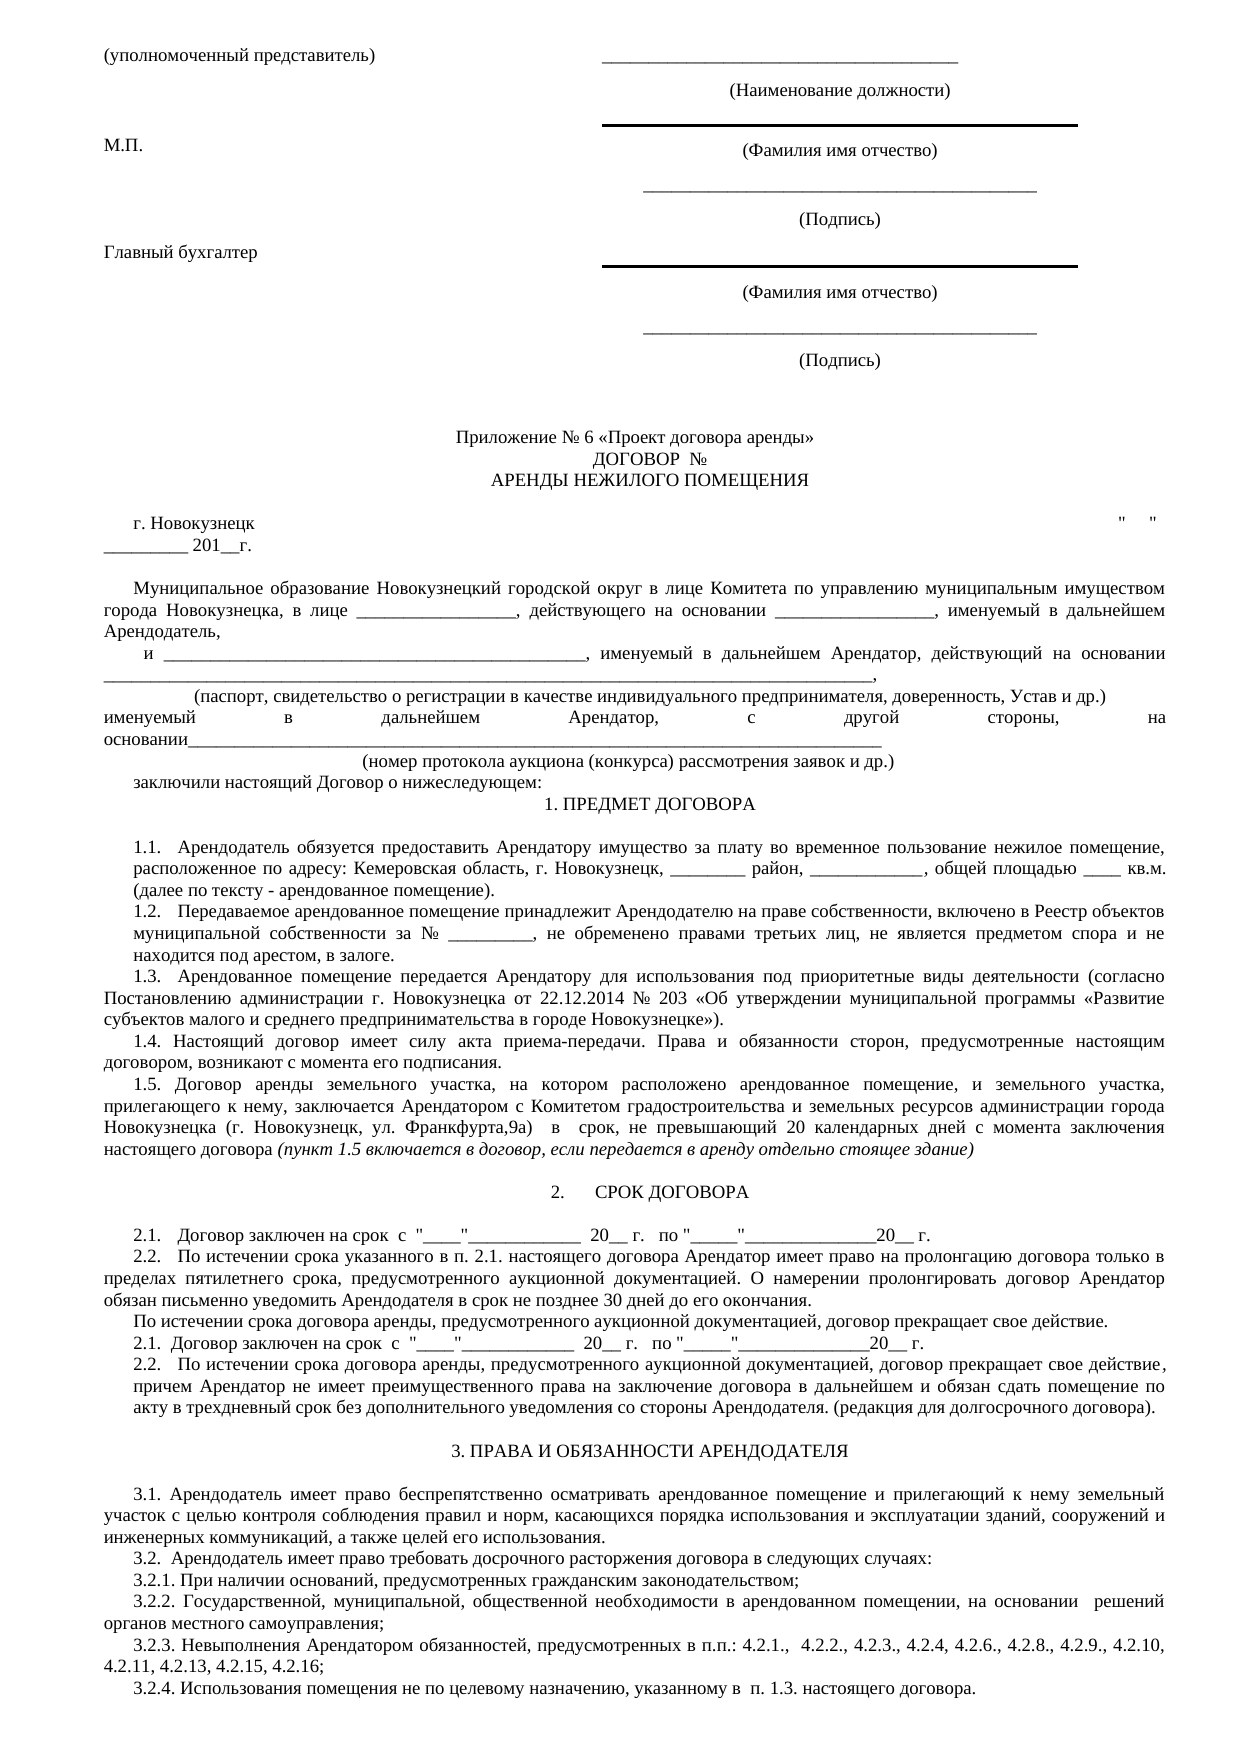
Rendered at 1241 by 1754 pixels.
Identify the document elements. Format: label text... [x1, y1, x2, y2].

text заключили настоящий Договор о нижеследующем: [103, 771, 1167, 793]
text Приложение № 6 «Проект договора аренды» [103, 426, 1167, 448]
list Арендодатель обязуется предоставить Арендатору имущество за плату во временное пользование нежилое помещение, расположенное по адресу: Кемеровская область, г. Новокузнецк, ________ район, ____________, общей площадью ____ кв.м. (далее по тексту - арендованное помещение). [133, 836, 1167, 900]
text 3.2. Арендодатель имеет право требовать досрочного расторжения договора в следующих случаях: [103, 1547, 1167, 1569]
text Муниципальное образование Новокузнецкий городской округ в лице Комитета по управлению муниципальным имуществом города Новокузнецка, в лице _________________, действующего на основании _________________, именуемый в дальнейшем Арендодатель, [103, 577, 1167, 642]
text 3.2.1. При наличии оснований, предусмотренных гражданским законодательством; [103, 1569, 1167, 1590]
text 3.2.4. Использования помещения не по целевому назначению, указанному в п. 1.3. настоящего договора. [103, 1677, 1167, 1698]
list По истечении срока указанного в п. 2.1. настоящего договора Арендатор имеет право на пролонгацию договора только в пределах пятилетнего срока, предусмотренного аукционной документацией. О намерении пролонгировать договор Арендатор обязан письменно уведомить Арендодателя в срок не позднее 30 дней до его окончания. [103, 1245, 1167, 1310]
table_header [92, 44, 591, 100]
text 1. ПРЕДМЕТ ДОГОВОРА [133, 793, 1167, 814]
list Договор заключен на срок с "____"____________ 20__ г. по "_____"______________20__ г. [133, 1332, 1167, 1353]
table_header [591, 44, 1089, 100]
text 1.4. Настоящий договор имеет силу акта приема-передачи. Права и обязанности сторон, предусмотренные настоящим договором, возникают с момента его подписания. [103, 1030, 1167, 1073]
text 3.2.3. Невыполнения Арендатором обязанностей, предусмотренных в п.п.: 4.2.1., 4.2.2., 4.2.3., 4.2.4, 4.2.6., 4.2.8., 4.2.9., 4.2.10, 4.2.11, 4.2.13, 4.2.15, 4.2.16; [103, 1633, 1167, 1677]
text 1.5. Договор аренды земельного участка, на котором расположено арендованное помещение, и земельного участка, прилегающего к нему, заключается Арендатором с Комитетом градостроительства и земельных ресурсов администрации города Новокузнецка (г. Новокузнецк, ул. Франкфурта,9а) в срок, не превышающий 20 календарных дней с момента заключения настоящего договора (пункт 1.5 включается в договор, если передается в аренду отдельно стоящее здание) [103, 1073, 1167, 1159]
text и _____________________________________________, именуемый в дальнейшем Арендатор, действующий на основании __________________________________________________________________________________, [103, 642, 1167, 685]
list По истечении срока договора аренды, предусмотренного аукционной документацией, договор прекращает свое действие, причем Арендатор не имеет преимущественного права на заключение договора в дальнейшем и обязан сдать помещение по акту в трехдневный срок без дополнительного уведомления со стороны Арендодателя. (редакция для долгосрочного договора). [133, 1353, 1167, 1418]
list Передаваемое арендованное помещение принадлежит Арендодателю на праве собственности, включено в Реестр объектов муниципальной собственности за № _________, не обременено правами третьих лиц, не является предметом спора и не находится под арестом, в залоге. [133, 900, 1167, 965]
table_cell Главный бухгалтер [92, 241, 591, 383]
list СРОК ДОГОВОРА [103, 1181, 1167, 1202]
list Договор заключен на срок с "____"____________ 20__ г. по "_____"______________20__ г. [103, 1224, 1167, 1245]
text 3.2.2. Государственной, муниципальной, общественной необходимости в арендованном помещении, на основании решений органов местного самоуправления; [103, 1590, 1167, 1633]
table_cell М.П. [92, 100, 591, 241]
text По истечении срока договора аренды, предусмотренного аукционной документацией, договор прекращает свое действие. [103, 1310, 1167, 1332]
text (паспорт, свидетельство о регистрации в качестве индивидуального предпринимателя, доверенность, Устав и др.) [103, 685, 1167, 706]
text (номер протокола аукциона (конкурса) рассмотрения заявок и др.) [103, 749, 1167, 771]
table_cell (Фамилия имя отчество) __________________________________________ (Подпись) [591, 241, 1089, 383]
table_cell (Фамилия имя отчество) __________________________________________ (Подпись) [591, 100, 1089, 241]
text АРЕНДЫ НЕЖИЛОГО ПОМЕЩЕНИЯ [103, 469, 1167, 491]
text 3.1. Арендодатель имеет право беспрепятственно осматривать арендованное помещение и прилегающий к нему земельный участок с целью контроля соблюдения правил и норм, касающихся порядка использования и эксплуатации зданий, сооружений и инженерных коммуникаций, а также целей его использования. [103, 1483, 1167, 1547]
list Арендованное помещение передается Арендатору для использования под приоритетные виды деятельности (согласно Постановлению администрации г. Новокузнецка от 22.12.2014 № 203 «Об утверждении муниципальной программы «Развитие субъектов малого и среднего предпринимательства в городе Новокузнецке»). [103, 965, 1167, 1030]
text ДОГОВОР № [103, 448, 1167, 469]
text 3. ПРАВА И ОБЯЗАННОСТИ АРЕНДОДАТЕЛЯ [103, 1439, 1167, 1461]
text именуемый в дальнейшем Арендатор, с другой стороны, на основании__________________________________________________________________________ [103, 706, 1167, 749]
text г. Новокузнецк " " _________ 201__г. [103, 512, 1167, 555]
